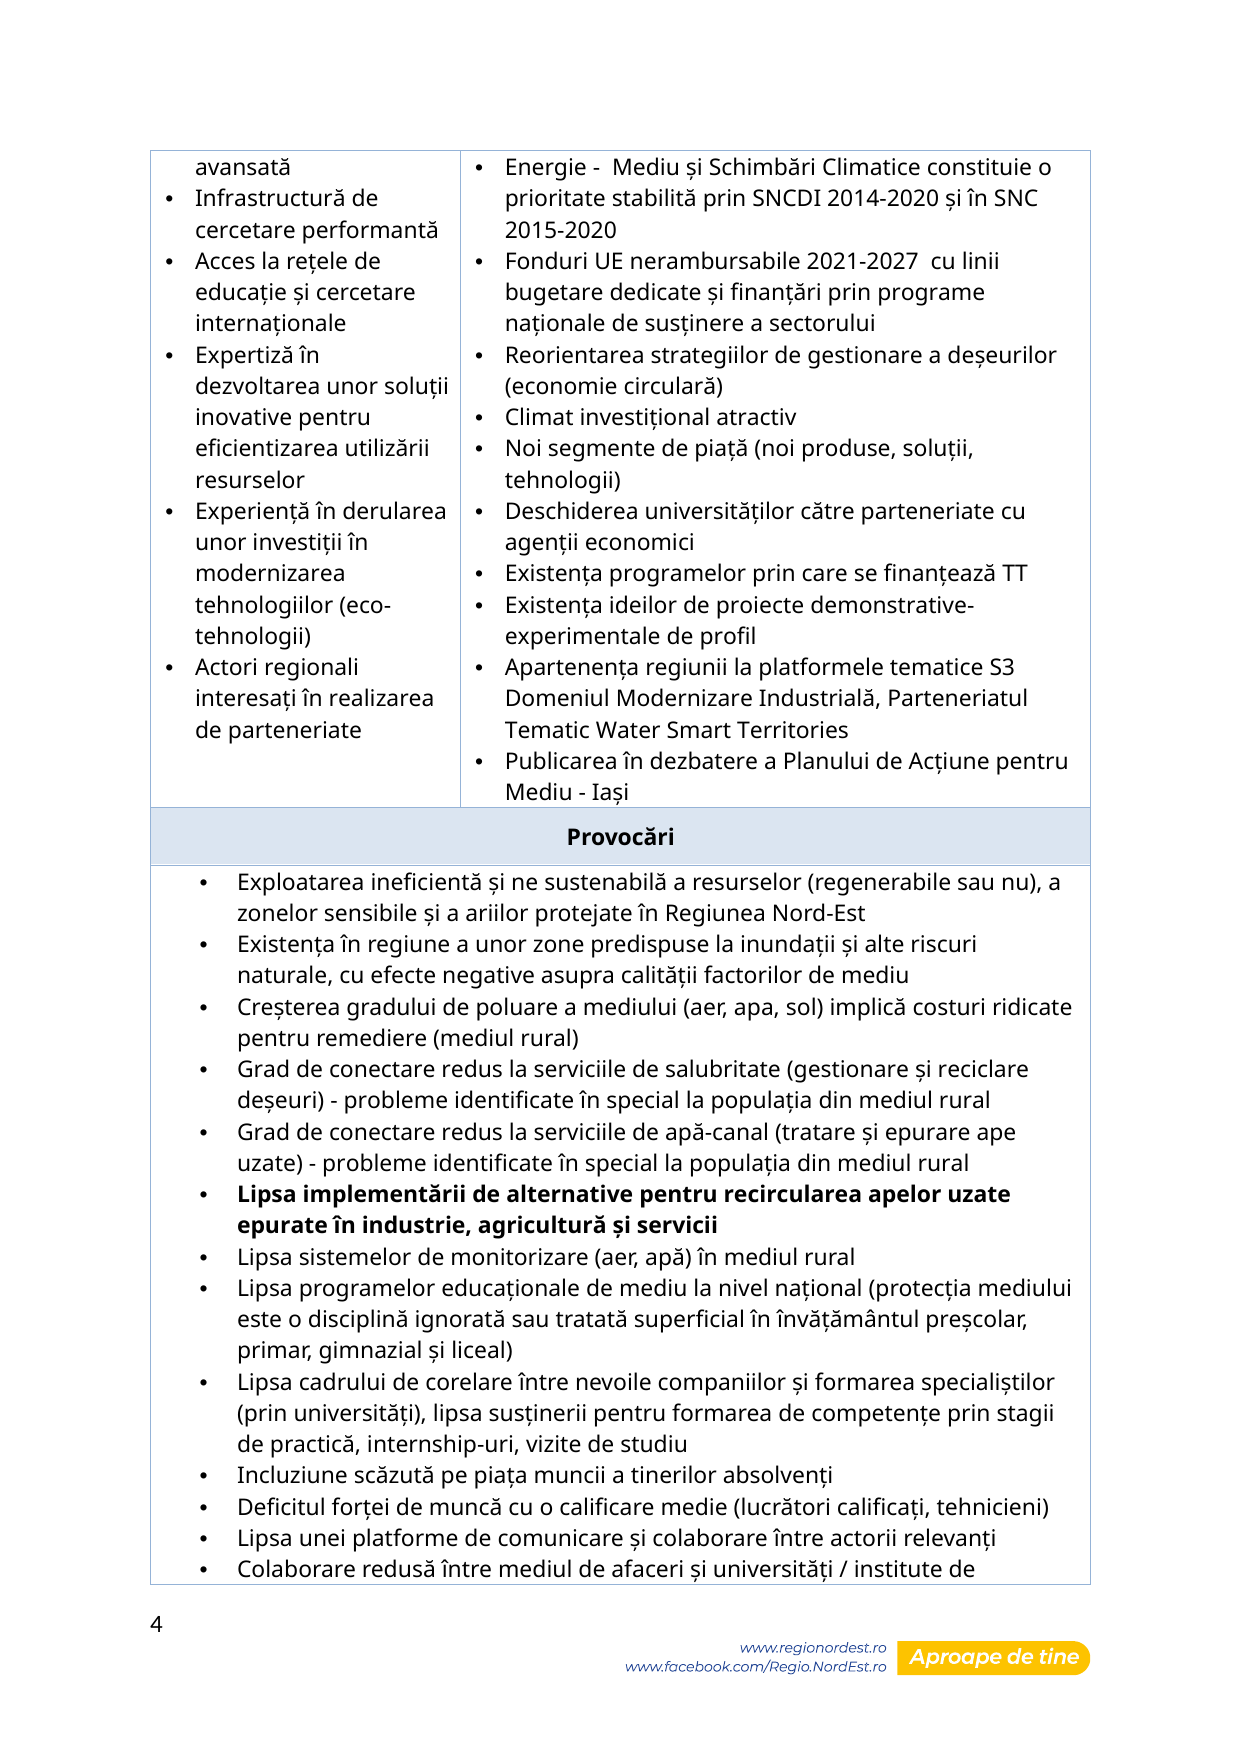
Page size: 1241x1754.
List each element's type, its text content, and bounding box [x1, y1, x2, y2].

table_cell Provocări [151, 808, 1090, 864]
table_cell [151, 151, 460, 807]
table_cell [461, 151, 1090, 807]
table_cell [151, 866, 1090, 1584]
